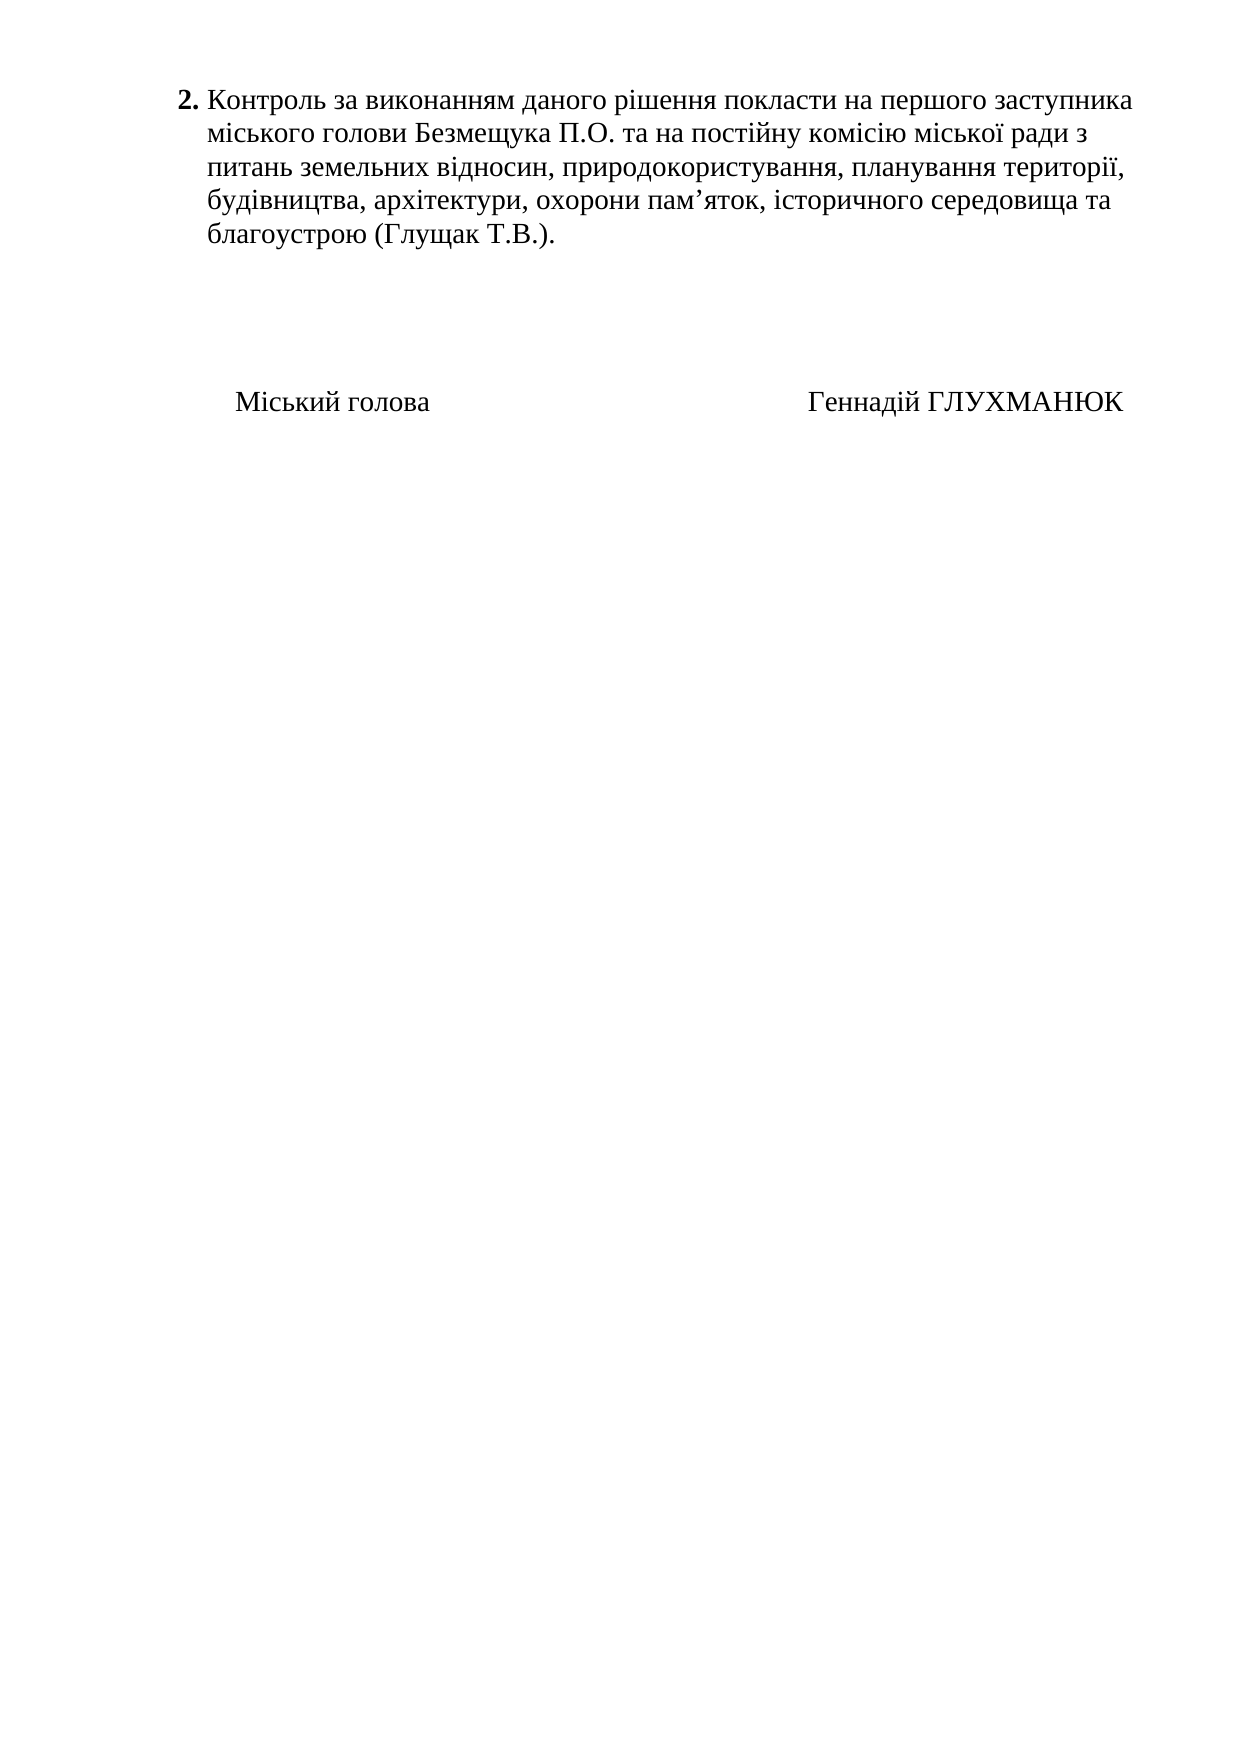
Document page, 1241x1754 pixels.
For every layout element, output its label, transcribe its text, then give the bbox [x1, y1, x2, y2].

text Міський голова Геннадій ГЛУХМАНЮК [177, 384, 1152, 417]
list Контроль за виконанням даного рішення покласти на першого заступника міського голови Безмещука П.О. та на постійну комісію міської ради з питань земельних відносин, природокористування, планування території, будівництва, архітектури, охорони пам’яток, історичного середовища та благоустрою (Глущак Т.В.). [177, 82, 1152, 249]
